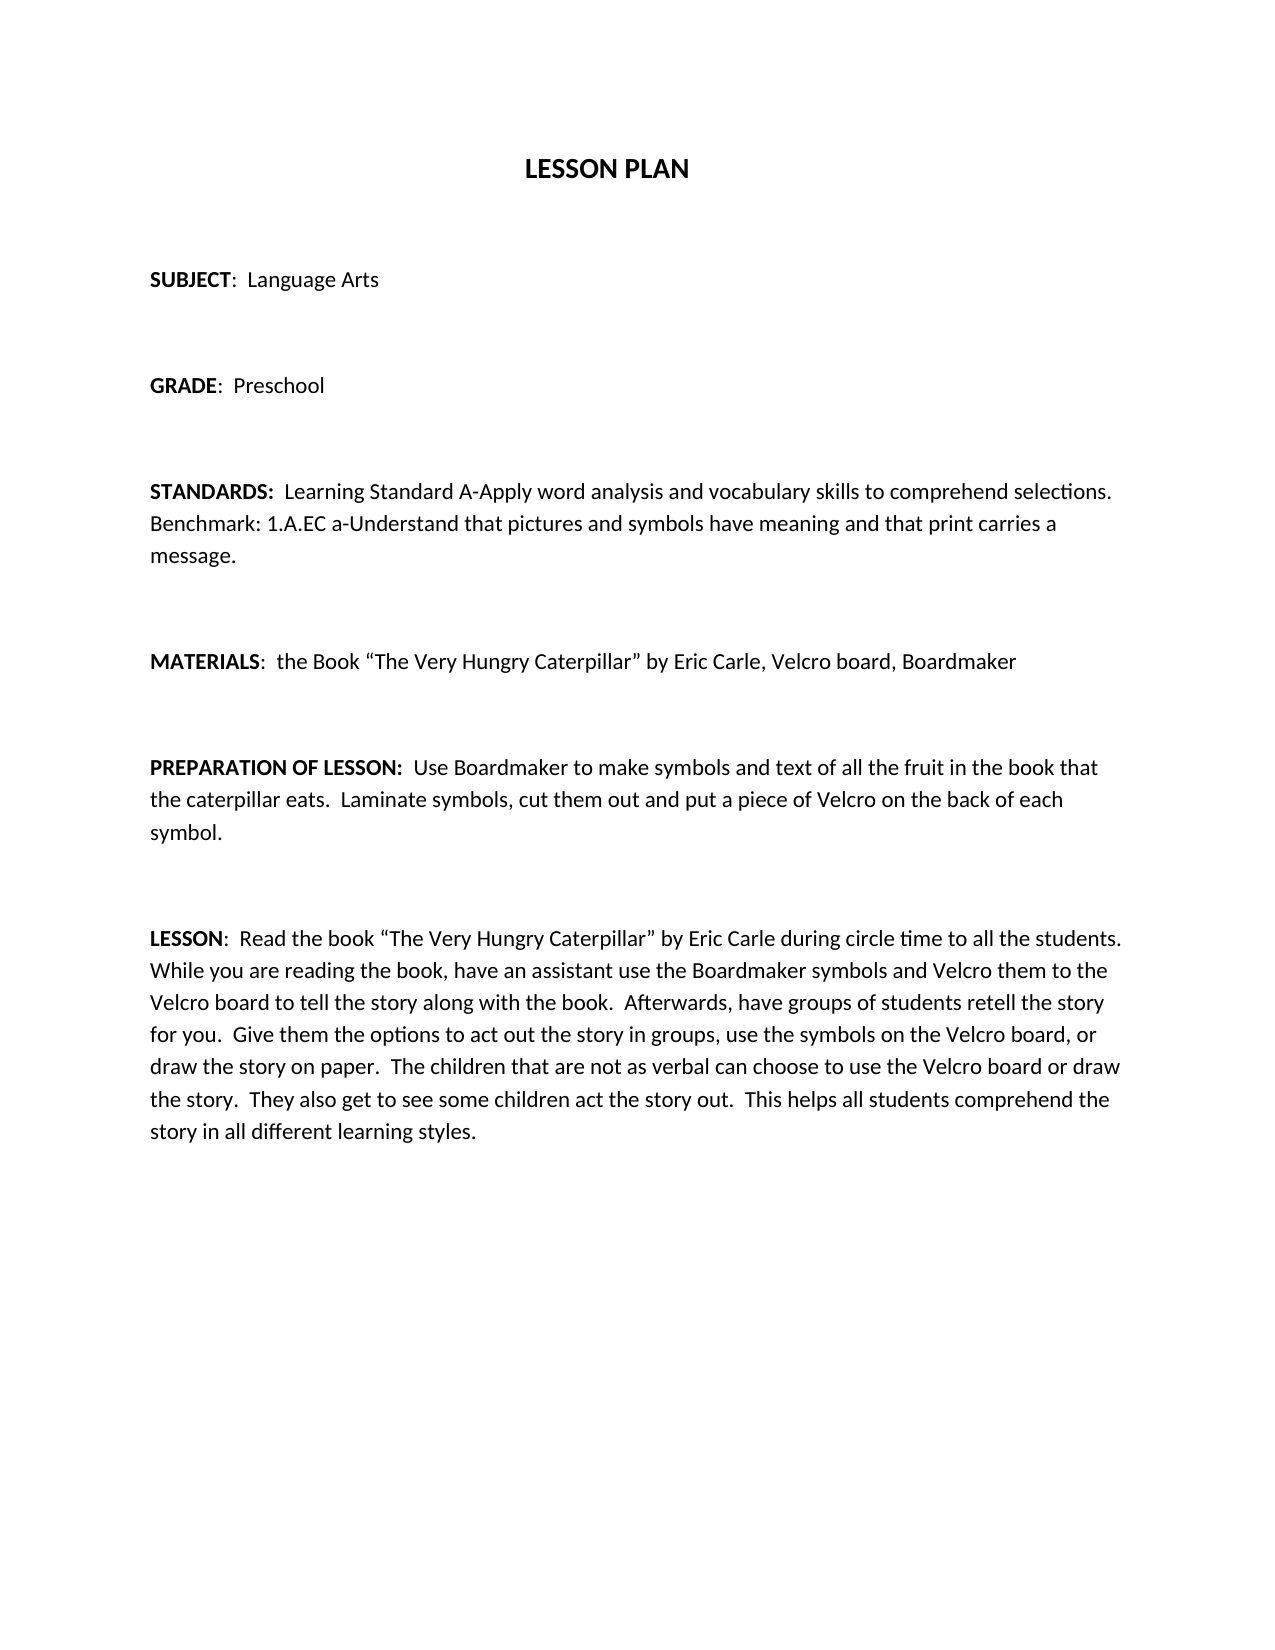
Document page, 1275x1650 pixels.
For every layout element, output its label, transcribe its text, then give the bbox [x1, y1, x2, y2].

text STANDARDS: Learning Standard A-Apply word analysis and vocabulary skills to comprehend selections. Benchmark: 1.A.EC a-Understand that pictures and symbols have meaning and that print carries a message. [150, 477, 1125, 569]
text LESSON PLAN [150, 150, 1125, 186]
text SUBJECT: Language Arts [150, 265, 1125, 293]
text LESSON: Read the book “The Very Hungry Caterpillar” by Eric Carle during circle time to all the students. While you are reading the book, have an assistant use the Boardmaker symbols and Velcro them to the Velcro board to tell the story along with the book. Afterwards, have groups of students retell the story for you. Give them the options to act out the story in groups, use the symbols on the Velcro board, or draw the story on paper. The children that are not as verbal can choose to use the Velcro board or draw the story. They also get to see some children act the story out. This helps all students comprehend the story in all different learning styles. [150, 924, 1125, 1145]
text PREPARATION OF LESSON: Use Boardmaker to make symbols and text of all the fruit in the book that the caterpillar eats. Laminate symbols, cut them out and put a piece of Velcro on the back of each symbol. [150, 753, 1125, 846]
text MATERIALS: the Book “The Very Hungry Caterpillar” by Eric Carle, Velcro board, Boardmaker [150, 647, 1125, 675]
text GRADE: Preschool [150, 371, 1125, 399]
